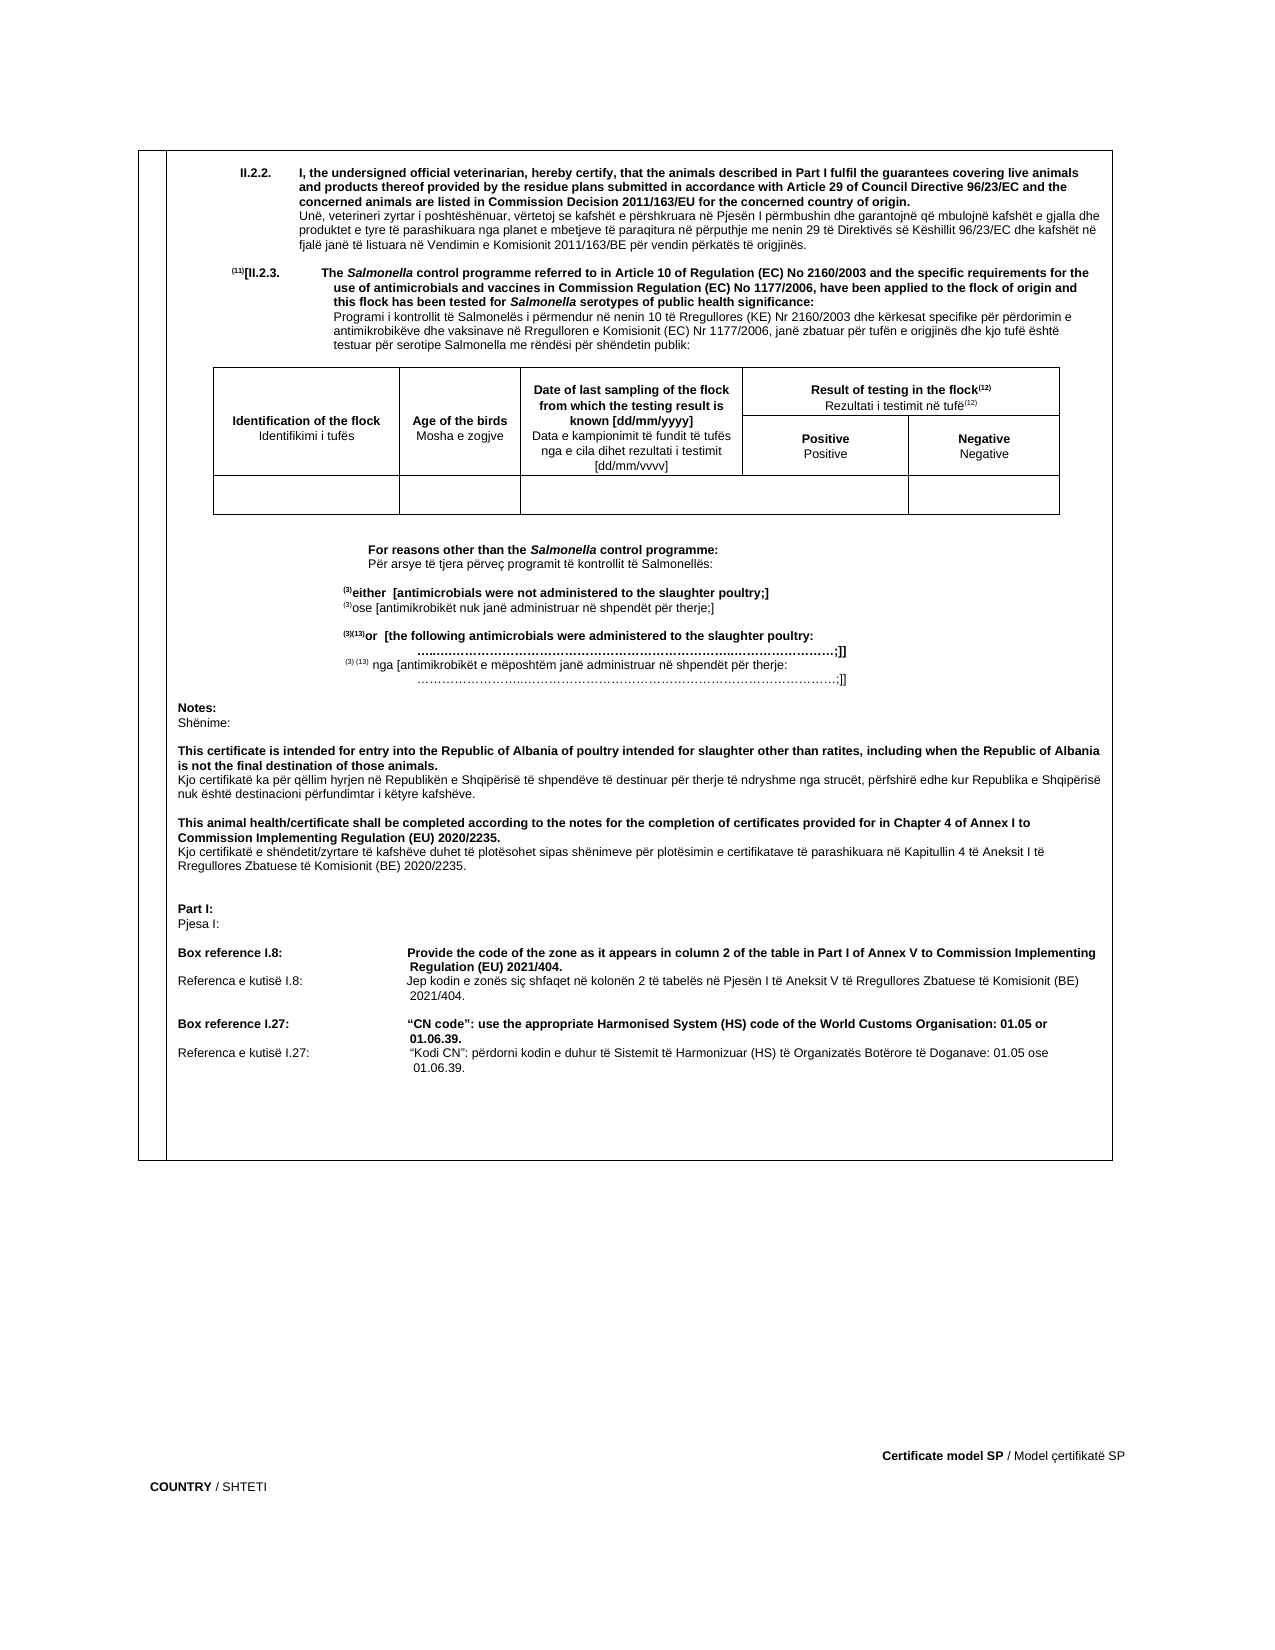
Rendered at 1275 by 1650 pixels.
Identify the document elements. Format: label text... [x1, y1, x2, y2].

table_header II.2.2. I, the undersigned official veterinarian, hereby certify, that the animals described in Part I fulfil the guarantees covering live animals and products thereof provided by the residue plans submitted in accordance with Article 29 of Council Directive 96/23/EC and the concerned animals are listed in Commission Decision 2011/163/EU for the concerned country of origin. Unë, veterineri zyrtar i poshtëshënuar, vërtetoj se kafshët e përshkruara në Pjesën I përmbushin dhe garantojnë që mbulojnë kafshët e gjalla dhe produktet e tyre të parashikuara nga planet e mbetjeve të paraqitura në përputhje me nenin 29 të Direktivës së Këshillit 96/23/EC dhe kafshët në fjalë janë të listuara në Vendimin e Komisionit 2011/163/BE për vendin përkatës të origjinës. (11)[II.2.3. The Salmonella control programme referred to in Article 10 of Regulation (EC) No 2160/2003 and the specific requirements for the use of antimicrobials and vaccines in Commission Regulation (EC) No 1177/2006, have been applied to the flock of origin and this flock has been tested for Salmonella serotypes of public health significance: Programi i kontrollit të Salmonelës i përmendur në nenin 10 të Rregullores (KE) Nr 2160/2003 dhe kërkesat specifike për përdorimin e antimikrobikëve dhe vaksinave në Rregulloren e Komisionit (EC) Nr 1177/2006, janë zbatuar për tufën e origjinës dhe kjo tufë është testuar për serotipe Salmonella me rëndësi për shëndetin publik: For reasons other than the Salmonella control programme: Për arsye të tjera përveç programit të kontrollit të Salmonellës: (3)either [antimicrobials were not administered to the slaughter poultry;] (3)ose [antimikrobikët nuk janë administruar në shpendët për therje;] (3)(13)or [the following antimicrobials were administered to the slaughter poultry: …..….…………………………………………………………..……………………;]] (3) (13) nga [antimikrobikët e mëposhtëm janë administruar në shpendët për therje: ……………………..…………………………………………………………………;]] Notes: Shënime: This certificate is intended for entry into the Republic of Albania of poultry intended for slaughter other than ratites, including when the Republic of Albania is not the final destination of those animals. Kjo certifikatë ka për qëllim hyrjen në Republikën e Shqipërisë të shpendëve të destinuar për therje të ndryshme nga strucët, përfshirë edhe kur Republika e Shqipërisë nuk është destinacioni përfundimtar i këtyre kafshëve. This animal health/certificate shall be completed according to the notes for the completion of certificates provided for in Chapter 4 of Annex I to Commission Implementing Regulation (EU) 2020/2235. Kjo certifikatë e shëndetit/zyrtare të kafshëve duhet të plotësohet sipas shënimeve për plotësimin e certifikatave të parashikuara në Kapitullin 4 të Aneksit I të Rregullores Zbatuese të Komisionit (BE) 2020/2235. Part I: Pjesa I: Box reference I.8: Provide the code of the zone as it appears in column 2 of the table in Part I of Annex V to Commission Implementing Regulation (EU) 2021/404. Referenca e kutisë I.8: Jep kodin e zonës siç shfaqet në kolonën 2 të tabelës në Pjesën I të Aneksit V të Rregullores Zbatuese të Komisionit (BE) 2021/404. Box reference I.27: “CN code”: use the appropriate Harmonised System (HS) code of the World Customs Organisation: 01.05 or 01.06.39. Referenca e kutisë I.27: “Kodi CN”: përdorni kodin e duhur të Sistemit të Harmonizuar (HS) të Organizatës Botërore të Doganave: 01.05 ose 01.06.39. [167, 151, 1112, 1160]
table_header [139, 151, 166, 1160]
text COUNTRY / SHTETI [150, 1480, 1125, 1494]
text Certificate model SP / Model çertifikatë SP [150, 1448, 1125, 1462]
